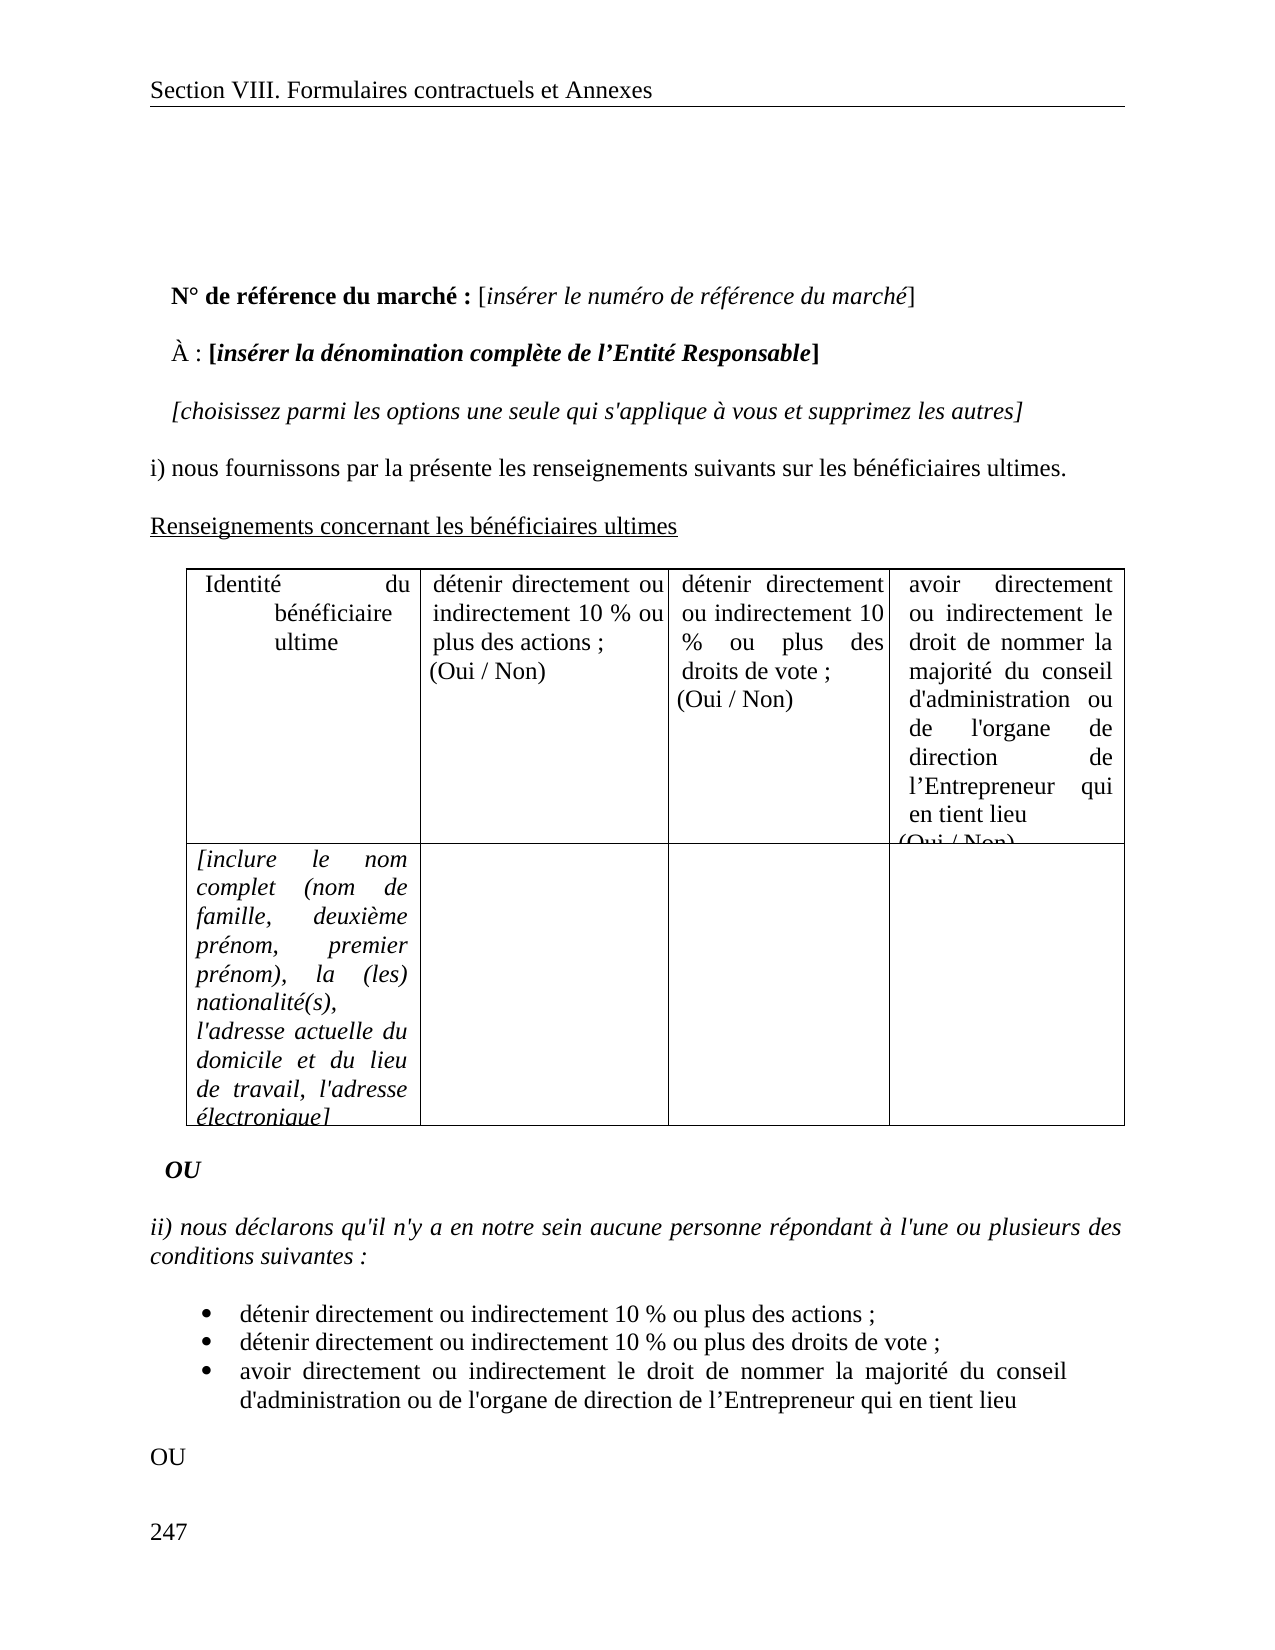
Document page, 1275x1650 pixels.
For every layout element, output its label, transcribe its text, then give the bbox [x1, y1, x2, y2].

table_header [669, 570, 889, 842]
text OU [150, 1442, 1125, 1471]
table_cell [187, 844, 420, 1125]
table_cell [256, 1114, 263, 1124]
list détenir directement ou indirectement 10 % ou plus des droits de vote ; [202, 1327, 1125, 1356]
text À : [insérer la dénomination complète de l’Entité Responsable] [171, 338, 1124, 367]
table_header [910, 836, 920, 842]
text ii) nous déclarons qu'il n'y a en notre sein aucune personne répondant à l'une ou plusieurs des conditions suivantes : [150, 1212, 1125, 1270]
text Renseignements concernant les bénéficiaires ultimes [150, 511, 1125, 539]
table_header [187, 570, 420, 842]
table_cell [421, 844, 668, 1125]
text N° de référence du marché : [insérer le numéro de référence du marché] [171, 281, 1125, 309]
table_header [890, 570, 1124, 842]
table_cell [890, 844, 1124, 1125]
list détenir directement ou indirectement 10 % ou plus des actions ; [202, 1299, 1125, 1327]
text i) nous fournissons par la présente les renseignements suivants sur les bénéficiaires ultimes. [150, 453, 1125, 482]
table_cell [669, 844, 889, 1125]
text [choisissez parmi les options une seule qui s'applique à vous et supprimez les autres] [171, 396, 1108, 424]
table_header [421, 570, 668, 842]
text OU [164, 1155, 1125, 1184]
